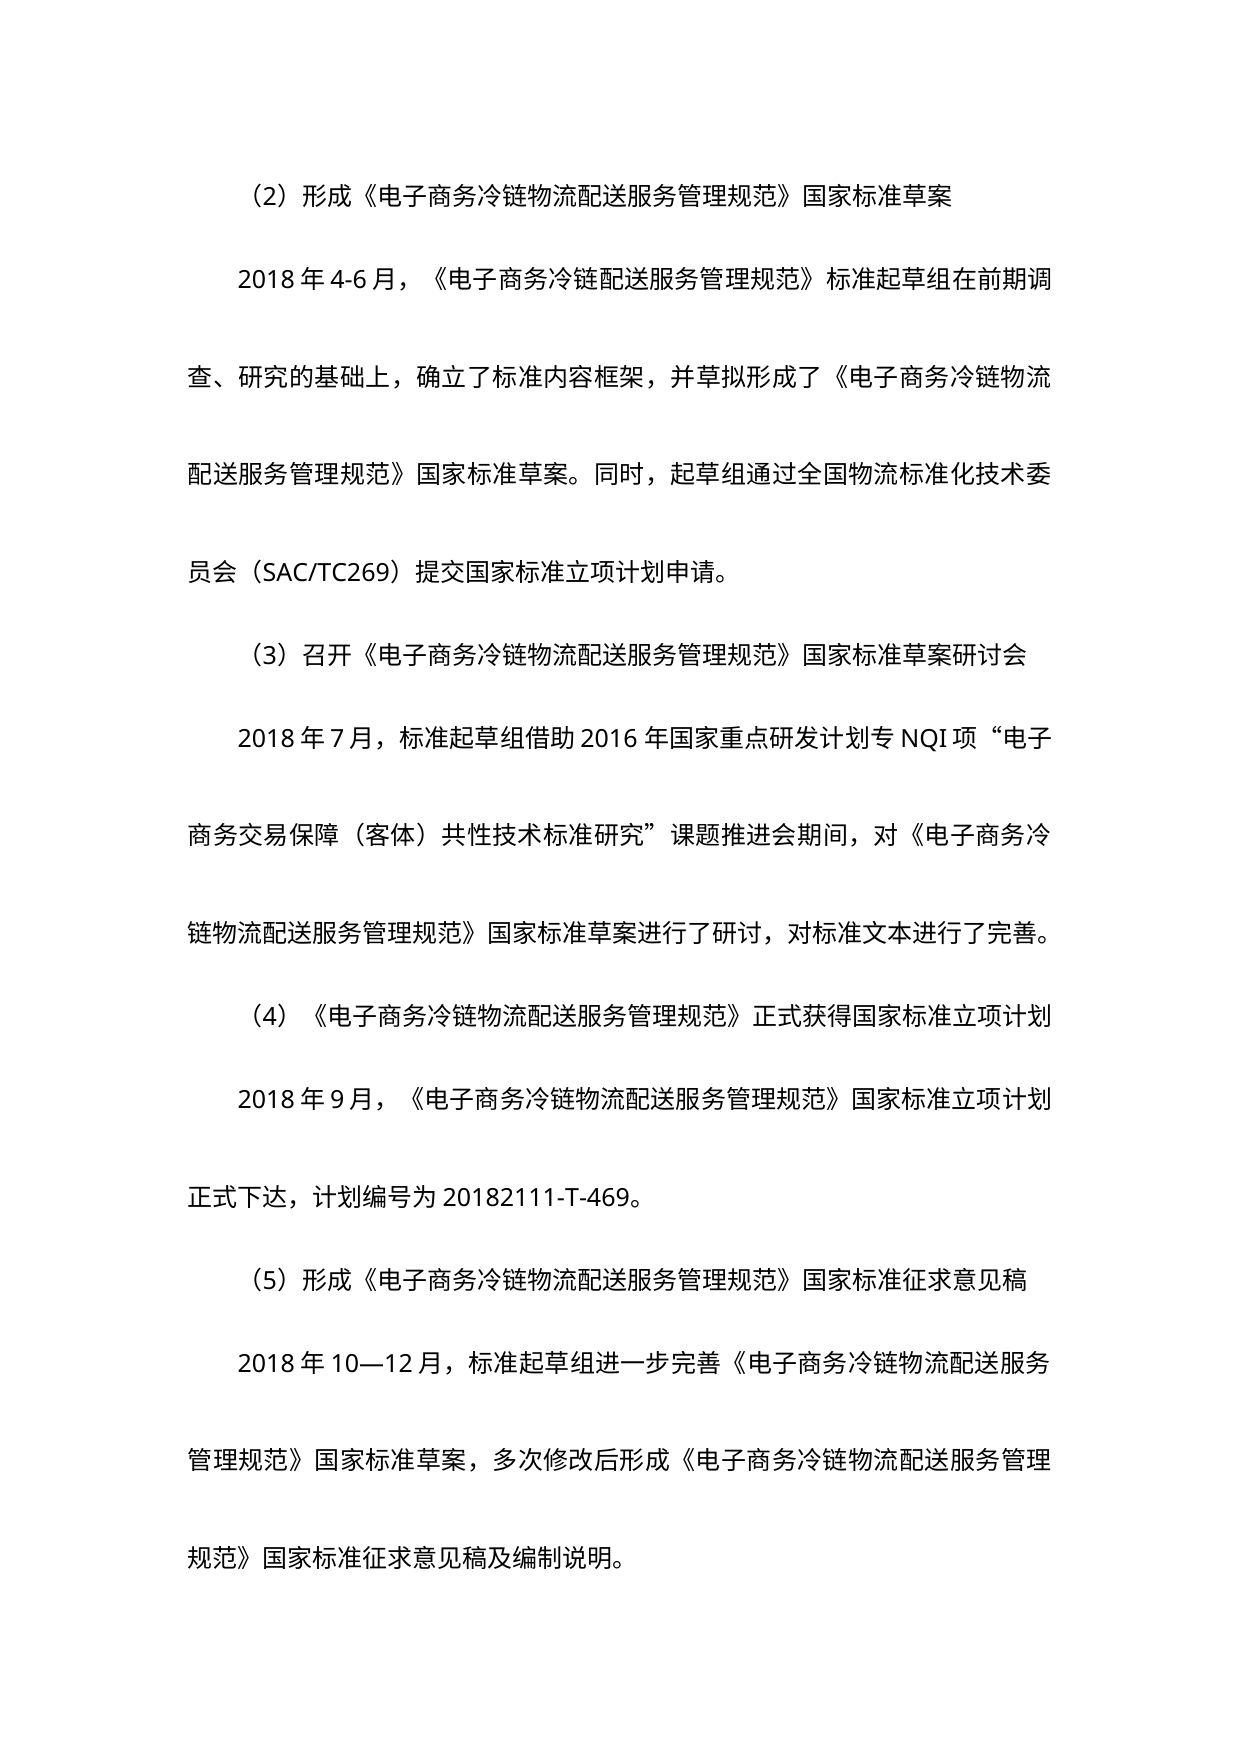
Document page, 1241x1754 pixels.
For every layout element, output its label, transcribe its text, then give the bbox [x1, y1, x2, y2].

text （3）召开《电子商务冷链物流配送服务管理规范》国家标准草案研讨会 [187, 621, 1053, 686]
text 2018年7月，标准起草组借助2016 年国家重点研发计划专NQI项“电子商务交易保障（客体）共性技术标准研究”课题推进会期间，对《电子商务冷链物流配送服务管理规范》国家标准草案进行了研讨，对标准文本进行了完善。 [187, 704, 1053, 964]
text （5）形成《电子商务冷链物流配送服务管理规范》国家标准征求意见稿 [187, 1246, 1053, 1311]
text 2018年10—12月，标准起草组进一步完善《电子商务冷链物流配送服务管理规范》国家标准草案，多次修改后形成《电子商务冷链物流配送服务管理规范》国家标准征求意见稿及编制说明。 [187, 1329, 1053, 1589]
text 2018年9月，《电子商务冷链物流配送服务管理规范》国家标准立项计划正式下达，计划编号为20182111-T-469。 [187, 1065, 1053, 1228]
text 2018年4-6月，《电子商务冷链配送服务管理规范》标准起草组在前期调查、研究的基础上，确立了标准内容框架，并草拟形成了《电子商务冷链物流配送服务管理规范》国家标准草案。同时，起草组通过全国物流标准化技术委员会（SAC/TC269）提交国家标准立项计划申请。 [187, 245, 1053, 603]
text （4）《电子商务冷链物流配送服务管理规范》正式获得国家标准立项计划 [187, 982, 1053, 1047]
text （2）形成《电子商务冷链物流配送服务管理规范》国家标准草案 [187, 162, 1053, 227]
